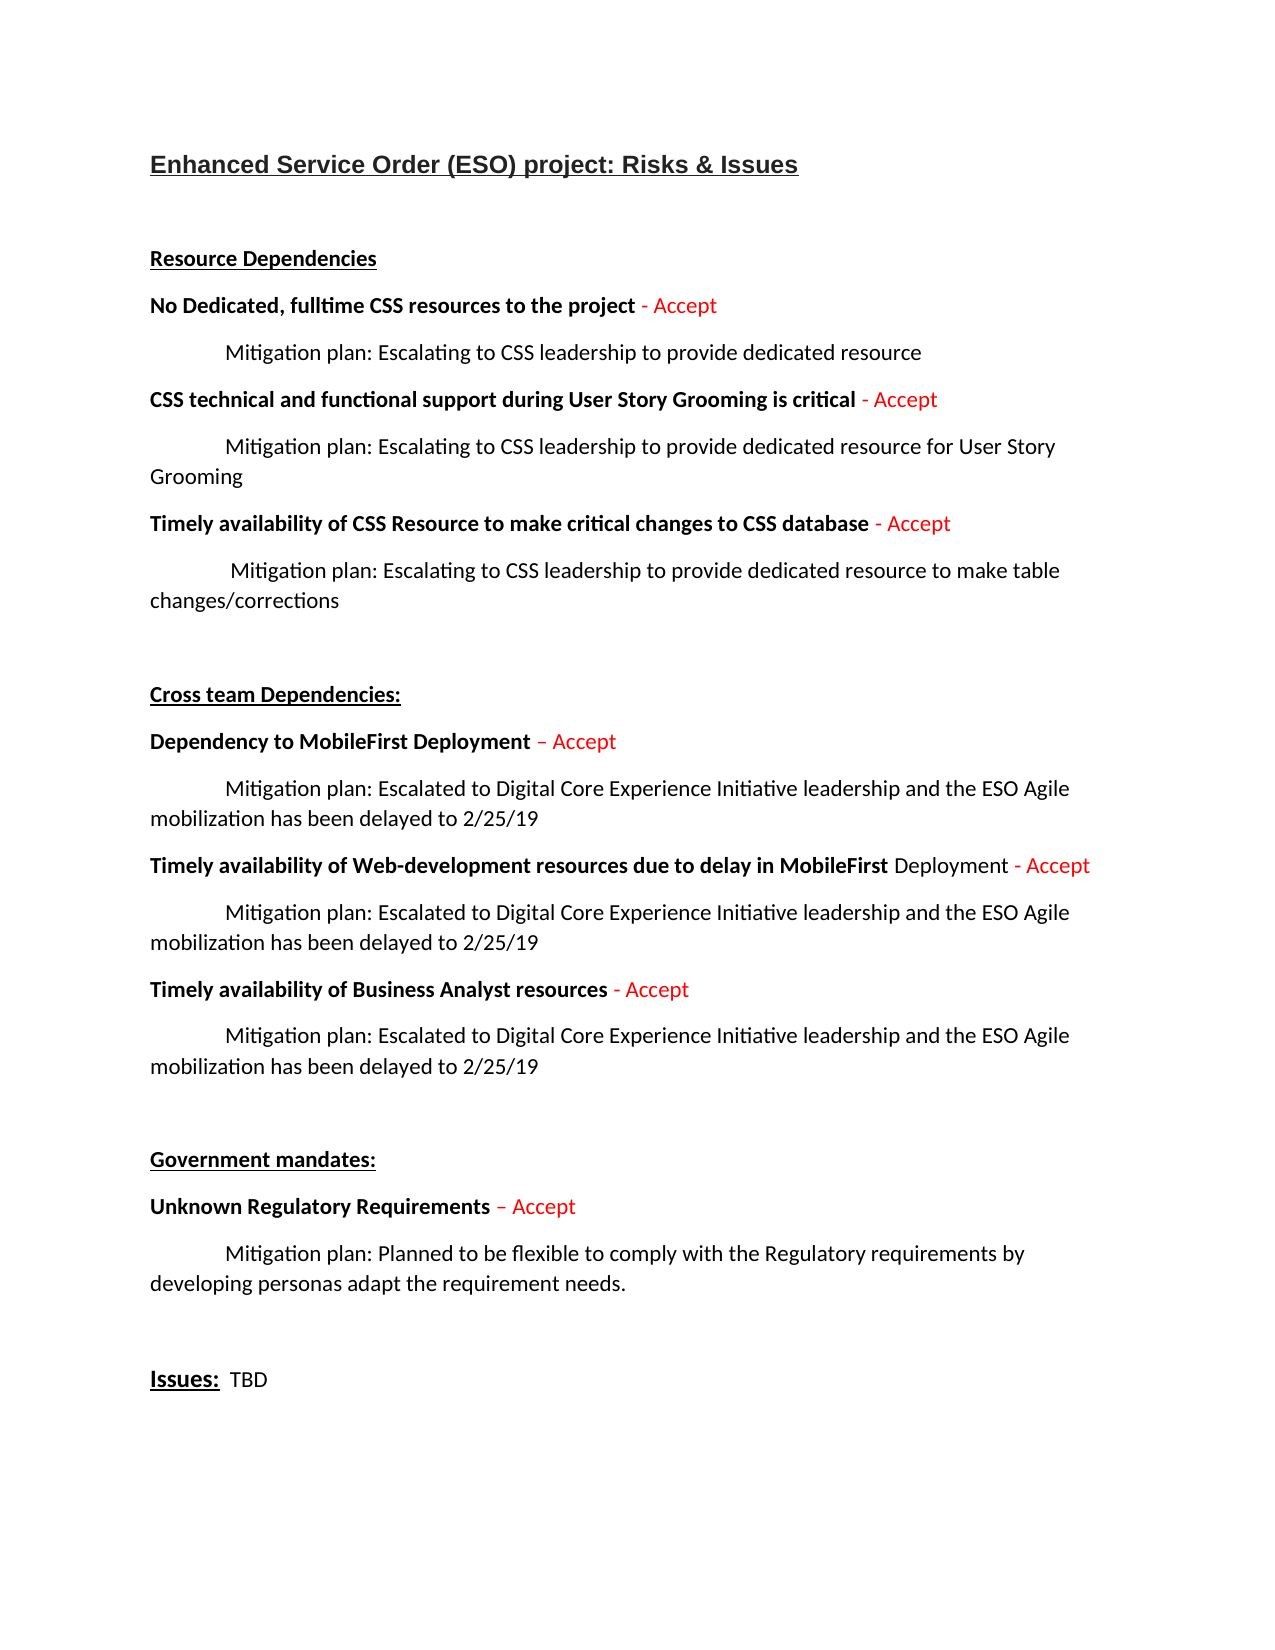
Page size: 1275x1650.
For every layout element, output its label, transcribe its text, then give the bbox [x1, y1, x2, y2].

text Mitigation plan: Escalated to Digital Core Experience Initiative leadership and the ESO Agile mobilization has been delayed to 2/25/19 [150, 1022, 1125, 1080]
text Timely availability of Business Analyst resources - Accept [150, 975, 1125, 1003]
text Cross team Dependencies: [150, 680, 1125, 708]
text Mitigation plan: Escalated to Digital Core Experience Initiative leadership and the ESO Agile mobilization has been delayed to 2/25/19 [150, 774, 1125, 832]
text Timely availability of Web-development resources due to delay in MobileFirst Deployment - Accept [150, 851, 1125, 879]
text Resource Dependencies [150, 244, 1125, 273]
text Timely availability of CSS Resource to make critical changes to CSS database - Accept [150, 509, 1125, 537]
text Mitigation plan: Planned to be flexible to comply with the Regulatory requirements by developing personas adapt the requirement needs. [150, 1239, 1125, 1298]
text Enhanced Service Order (ESO) project: Risks & Issues [150, 150, 1125, 179]
text No Dedicated, fulltime CSS resources to the project - Accept [150, 291, 1125, 319]
text Mitigation plan: Escalated to Digital Core Experience Initiative leadership and the ESO Agile mobilization has been delayed to 2/25/19 [150, 898, 1125, 956]
text Dependency to MobileFirst Deployment – Accept [150, 727, 1125, 755]
text Issues: TBD [150, 1363, 1125, 1394]
text Mitigation plan: Escalating to CSS leadership to provide dedicated resource to make table changes/corrections [150, 556, 1125, 614]
text Government mandates: [150, 1146, 1125, 1174]
text Mitigation plan: Escalating to CSS leadership to provide dedicated resource [150, 338, 1125, 366]
text Unknown Regulatory Requirements – Accept [150, 1192, 1125, 1221]
text CSS technical and functional support during User Story Grooming is critical - Accept [150, 385, 1125, 413]
text Mitigation plan: Escalating to CSS leadership to provide dedicated resource for User Story Grooming [150, 432, 1125, 490]
